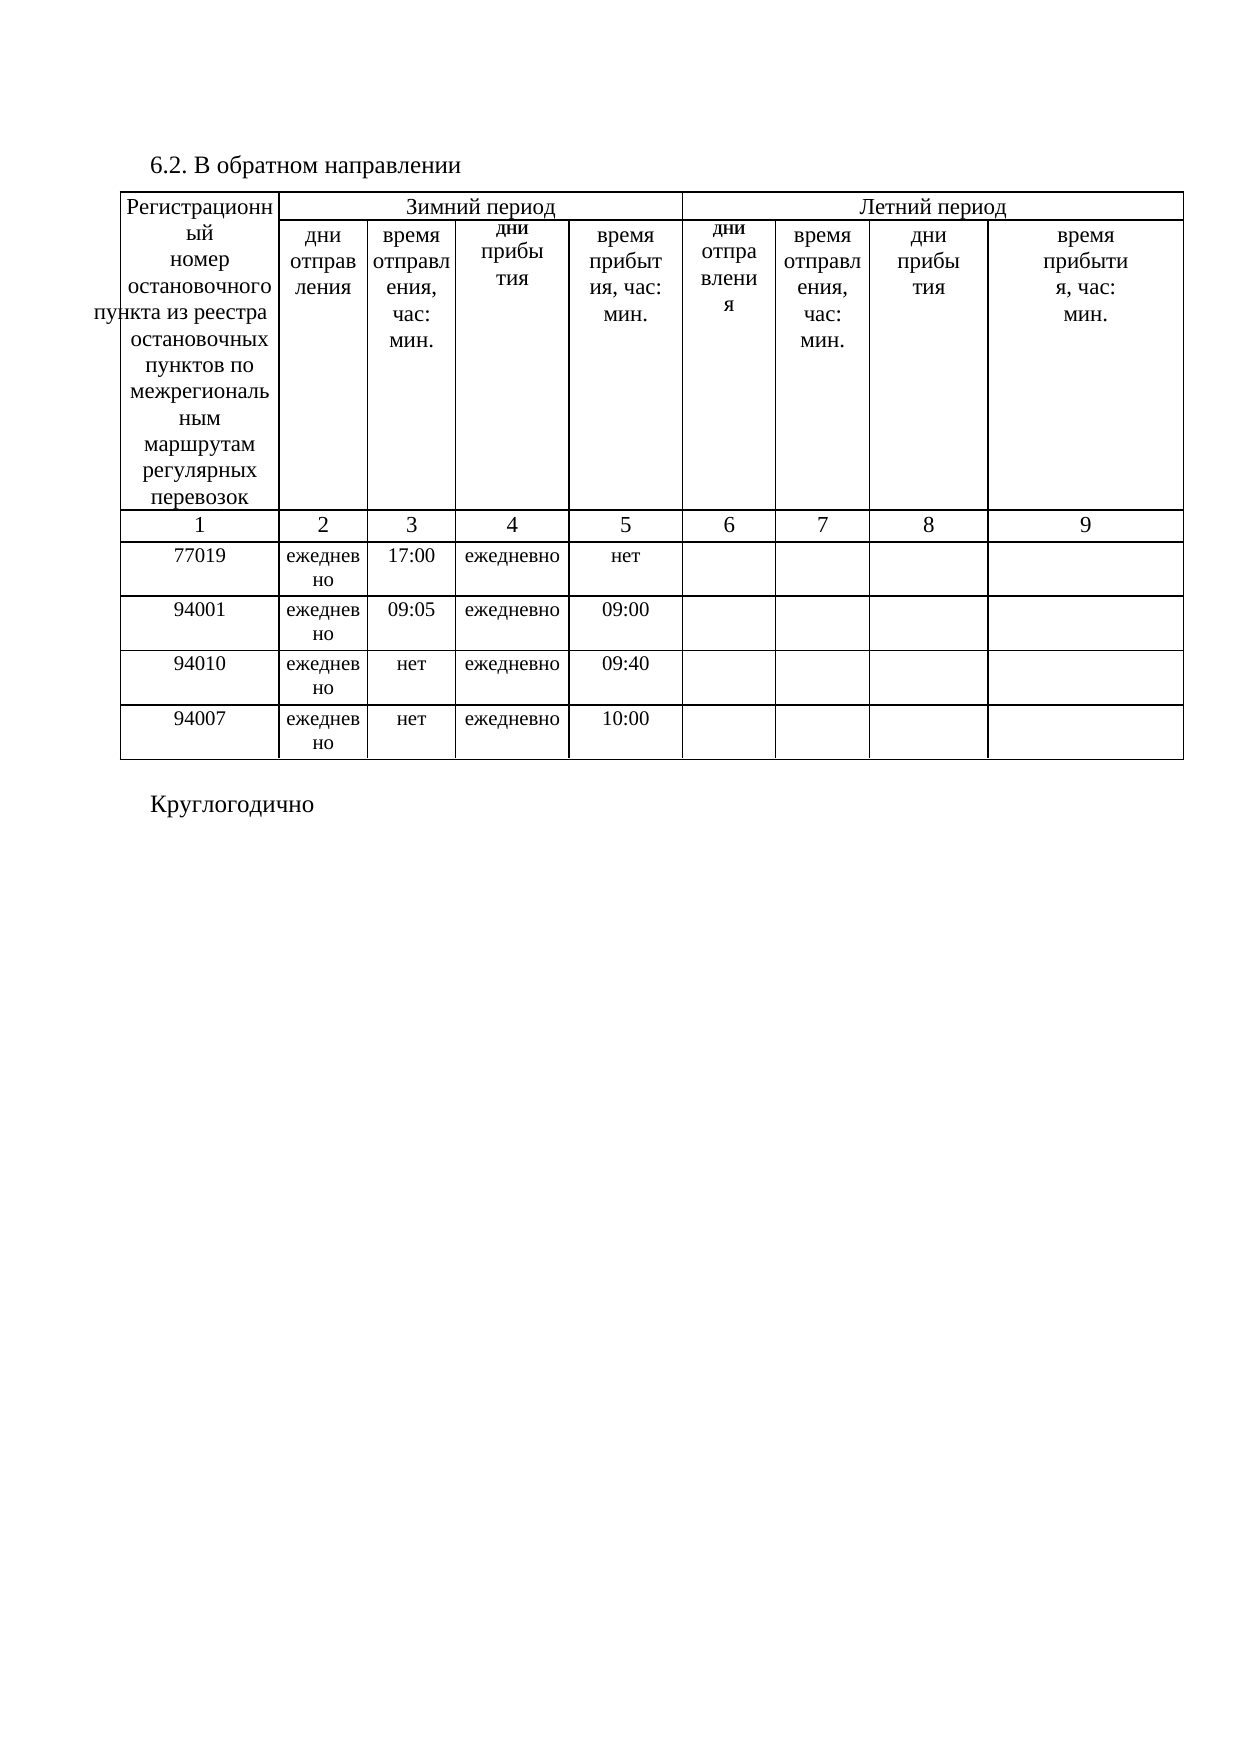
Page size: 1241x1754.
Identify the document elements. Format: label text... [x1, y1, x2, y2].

table_cell [870, 543, 987, 595]
table_header Летний период [683, 193, 1183, 219]
table_cell [683, 706, 775, 758]
table_cell 8 [870, 511, 987, 541]
text 6.2. В обратном направлении [150, 150, 1090, 179]
table_cell ежедневно [280, 651, 367, 704]
table_cell [683, 597, 775, 650]
table_cell ежедневно [456, 543, 568, 595]
table_cell время отправл ения, час: мин. [368, 221, 455, 509]
table_cell 1 [121, 511, 278, 541]
table_cell [989, 706, 1183, 758]
table_cell 94010 [121, 651, 278, 704]
table_cell время прибыти я, час: мин. [989, 221, 1183, 509]
table_cell 94007 [121, 706, 278, 758]
table_cell [870, 651, 987, 704]
table_cell ежедневно [456, 651, 568, 704]
table_cell 09:00 [570, 597, 682, 650]
table_cell ДНИ прибы тия [456, 221, 568, 509]
table_header Регистрационный номер остановочного пункта из реестра остановочных пунктов по межрегиональным маршрутам регулярных перевозок [121, 193, 278, 509]
table_header Зимний период [280, 193, 682, 219]
table_cell [776, 597, 869, 650]
table_cell ежедневно [456, 706, 568, 758]
table_cell ДНИ отпра влени я [683, 221, 775, 509]
table_cell 17:00 [368, 543, 455, 595]
table_cell 7 [776, 511, 869, 541]
table_cell 2 [280, 511, 367, 541]
table_cell нет [368, 706, 455, 758]
table_cell 6 [683, 511, 775, 541]
table_cell 4 [456, 511, 568, 541]
table_cell 9 [989, 511, 1183, 541]
table_cell 09:05 [368, 597, 455, 650]
table_cell ежедневно [280, 543, 367, 595]
table_cell нет [570, 543, 682, 595]
table_cell ежедневно [280, 597, 367, 650]
table_cell [989, 597, 1183, 650]
table_cell [870, 706, 987, 758]
table_cell время прибыт ия, час: мин. [570, 221, 682, 509]
table_cell 3 [368, 511, 455, 541]
table_cell ежедневно [456, 597, 568, 650]
table_cell [776, 543, 869, 595]
table_cell дни отправ ления [280, 221, 367, 509]
table_cell [989, 651, 1183, 704]
text Круглогодично [150, 789, 1090, 817]
table_cell [683, 651, 775, 704]
table_cell [776, 706, 869, 758]
table_cell ежедневно [280, 706, 367, 758]
table_cell [989, 543, 1183, 595]
table_cell время отправл ения, час: мин. [776, 221, 869, 509]
table_cell [683, 543, 775, 595]
table_cell 09:40 [570, 651, 682, 704]
table_cell 94001 [121, 597, 278, 650]
table_cell нет [368, 651, 455, 704]
table_cell [870, 597, 987, 650]
table_cell 10:00 [570, 706, 682, 758]
table_cell дни прибы тия [870, 221, 987, 509]
table_cell 5 [570, 511, 682, 541]
table_cell [776, 651, 869, 704]
table_cell 77019 [121, 543, 278, 595]
